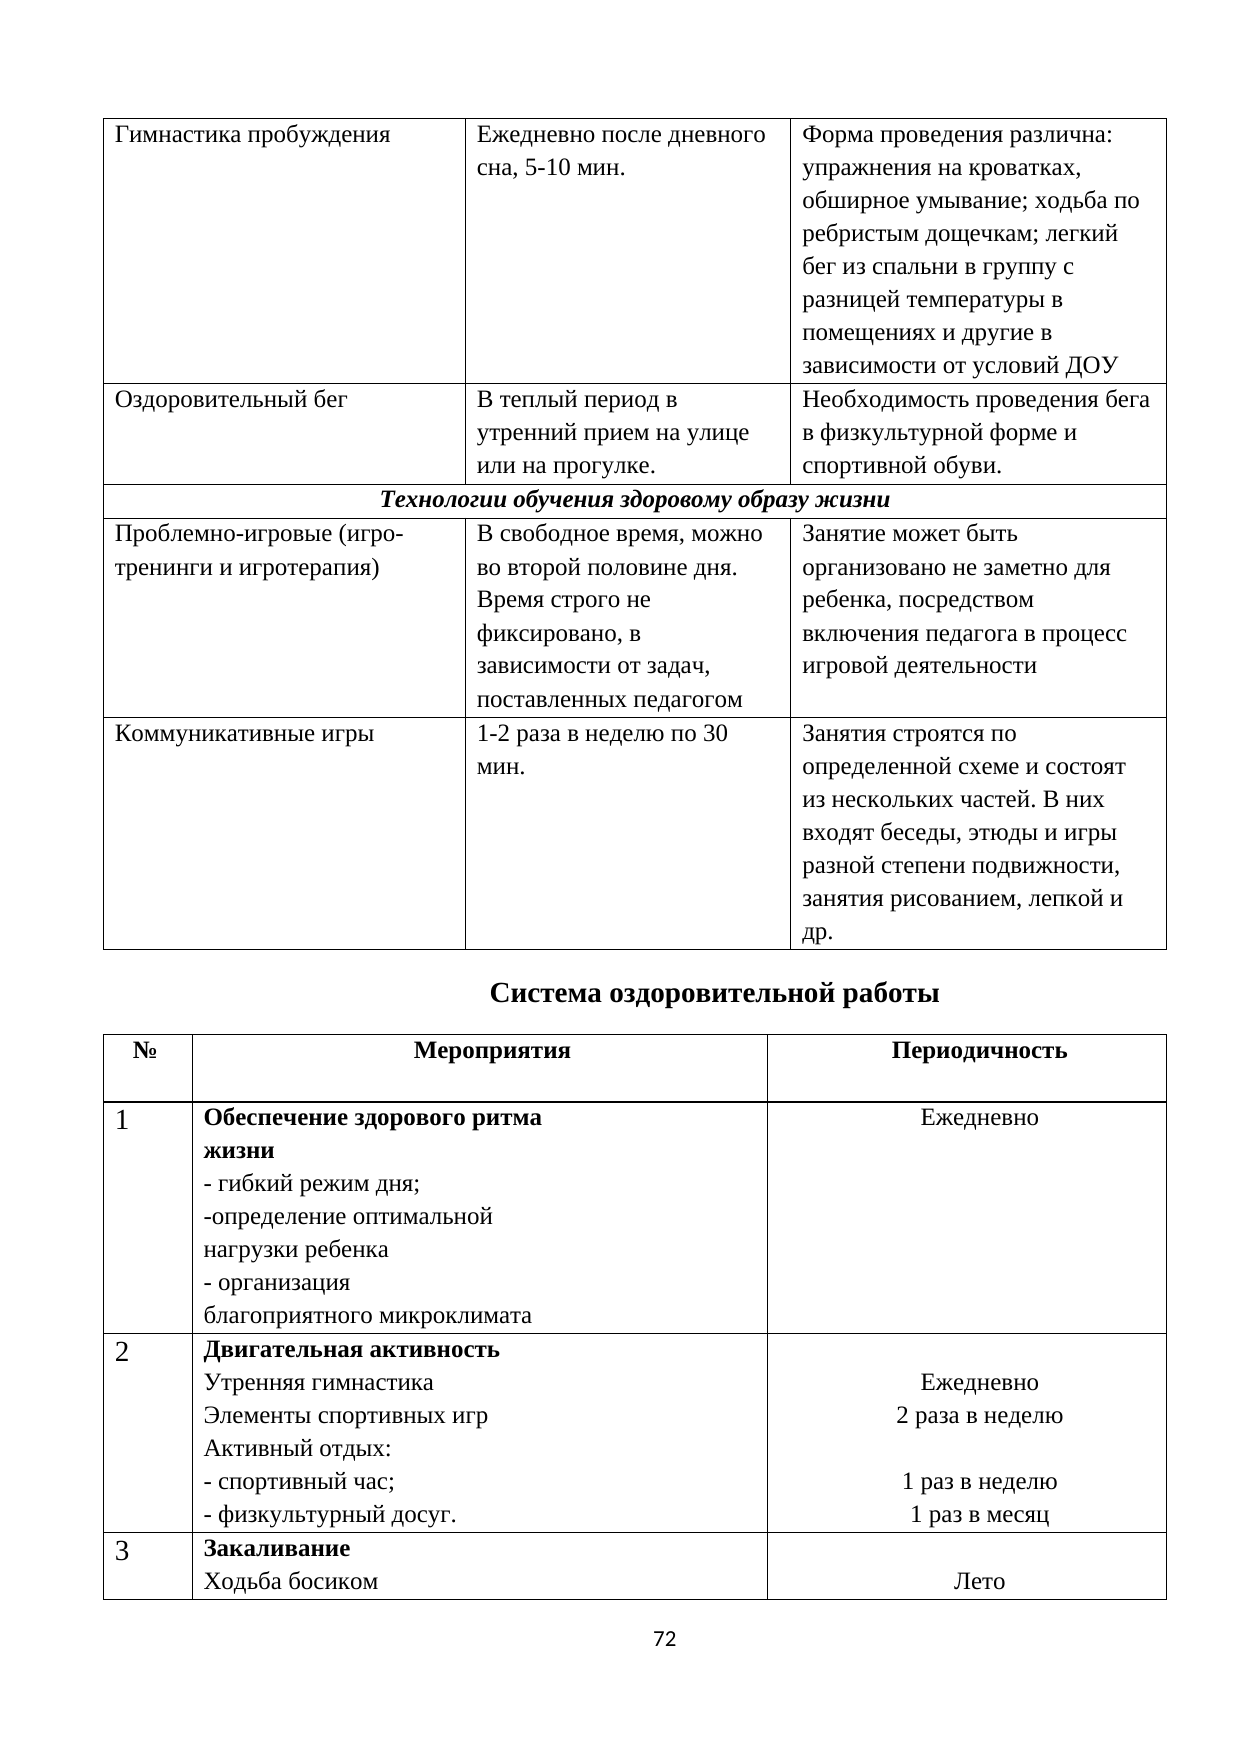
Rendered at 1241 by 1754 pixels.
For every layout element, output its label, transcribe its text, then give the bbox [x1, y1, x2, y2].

table_cell В свободное время, можно во второй половине дня. Время строго не фиксировано, в зависимости от задач, поставленных педагогом [466, 519, 790, 717]
table_cell Необходимость проведения бега в физкультурной форме и спортивной обуви. [791, 384, 1166, 483]
table_cell Ежедневно 2 раза в неделю 1 раз в неделю 1 раз в месяц [768, 1334, 1166, 1532]
table_cell Занятие может быть организовано не заметно для ребенка, посредством включения педагога в процесс игровой деятельности [791, 519, 1166, 717]
table_cell Гимнастика пробуждения [104, 119, 465, 383]
table_cell 3 [104, 1533, 192, 1598]
table_cell Форма проведения различна: упражнения на кроватках, обширное умывание; ходьба по ребристым дощечкам; легкий бег из спальни в группу с разницей температуры в помещениях и другие в зависимости от условий ДОУ [791, 119, 1166, 383]
table_cell 1-2 раза в неделю по 30 мин. [466, 718, 790, 949]
table_cell Оздоровительный бег [104, 384, 465, 483]
table_cell Технологии обучения здоровому образу жизни [104, 485, 1166, 517]
table_cell Обеспечение здорового ритма жизни - гибкий режим дня; -определение оптимальной нагрузки ребенка - организация благоприятного микроклимата [193, 1103, 767, 1333]
table_cell В теплый период в утренний прием на улице или на прогулке. [466, 384, 790, 483]
table_cell 1 [104, 1103, 192, 1333]
list Система оздоровительной работы [252, 975, 1177, 1008]
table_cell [768, 1533, 1166, 1598]
table_header Периодичность [768, 1035, 1166, 1101]
table_cell 2 [104, 1334, 192, 1532]
table_header № [104, 1035, 192, 1101]
table_cell Занятия строятся по определенной схеме и состоят из нескольких частей. В них входят беседы, этюды и игры разной степени подвижности, занятия рисованием, лепкой и др. [791, 718, 1166, 949]
table_header Мероприятия [193, 1035, 767, 1101]
table_cell Двигательная активность Утренняя гимнастика Элементы спортивных игр Активный отдых: - спортивный час; - физкультурный досуг. [193, 1334, 767, 1532]
table_cell Коммуникативные игры [104, 718, 465, 949]
table_cell Ежедневно [768, 1103, 1166, 1333]
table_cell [193, 1533, 767, 1598]
table_cell Проблемно-игровые (игро-тренинги и игротерапия) [104, 519, 465, 717]
table_cell Ежедневно после дневного сна, 5-10 мин. [466, 119, 790, 383]
